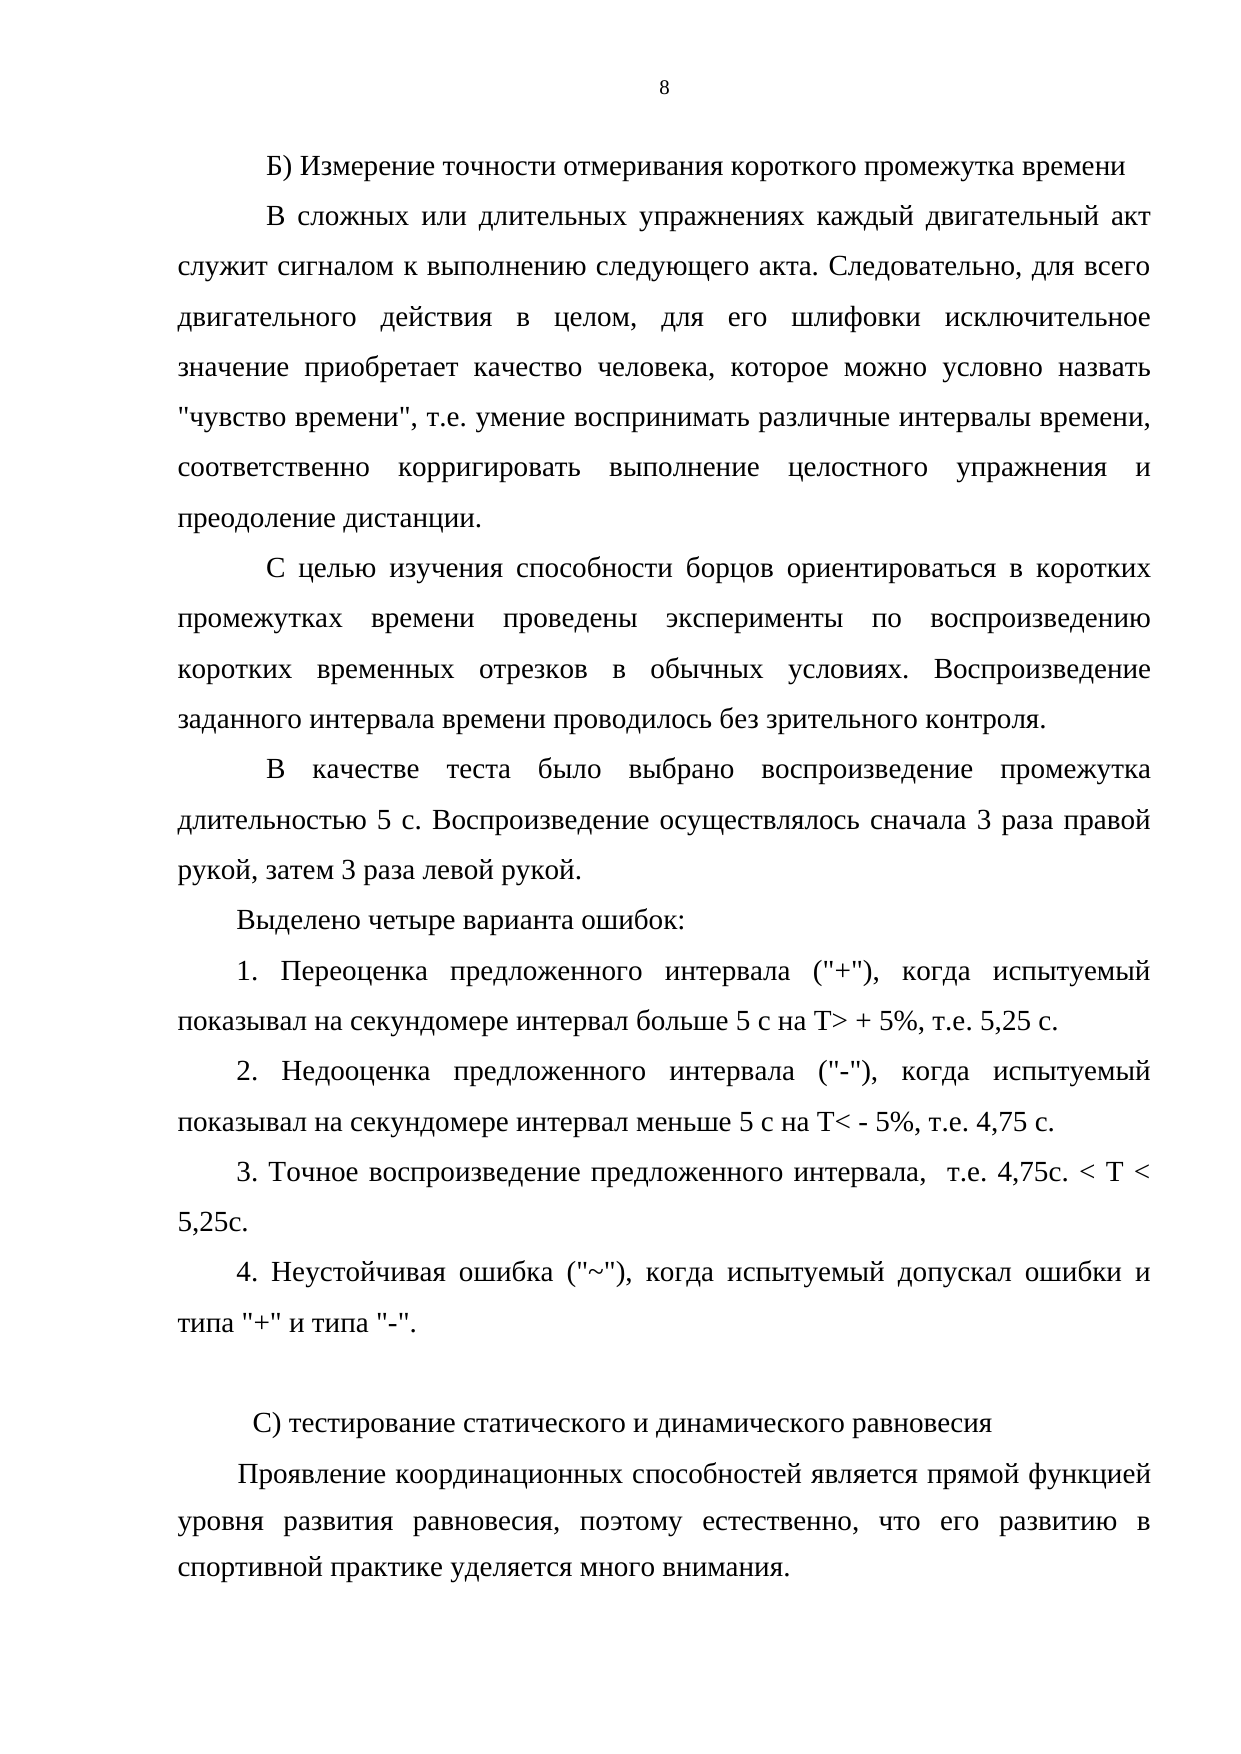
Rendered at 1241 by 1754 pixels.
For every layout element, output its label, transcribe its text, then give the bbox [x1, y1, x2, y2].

subtitle Б) Измерение точности отмеривания короткого промежутка времени [177, 148, 1152, 181]
text 2. Недооценка предложенного интервала ("-"), когда испытуемый показывал на секундомере интервал меньше 5 с на Т< - 5%, т.е. 4,75 с. [177, 1053, 1152, 1137]
text С целью изучения способности борцов ориентироваться в коротких промежутках времени проведены эксперименты по воспроизведению коротких временных отрезков в обычных условиях. Воспроизведение заданного интервала времени проводилось без зрительного контроля. [177, 550, 1152, 735]
text 3. Точное воспроизведение предложенного интервала, т.е. 4,75с. < Т < 5,25с. [177, 1154, 1152, 1238]
text 4. Неустойчивая ошибка ("~"), когда испытуемый допускал ошибки и типа "+" и типа "-". [177, 1254, 1152, 1338]
text Проявление координационных способностей является прямой функцией уровня развития равновесия, поэтому естественно, что его развитию в спортивной практике уделяется много внимания. [177, 1456, 1152, 1583]
subtitle С) тестирование статического и динамического равновесия [177, 1406, 1152, 1439]
text В качестве теста было выбрано воспроизведение промежутка длительностью 5 с. Воспроизведение осуществлялось сначала 3 раза правой рукой, затем 3 раза левой рукой. [177, 751, 1152, 886]
text 1. Переоценка предложенного интервала ("+"), когда испытуемый показывал на секундомере интервал больше 5 с на Т> + 5%, т.е. 5,25 с. [177, 953, 1152, 1037]
text В сложных или длительных упражнениях каждый двигательный акт служит сигналом к выполнению следующего акта. Следовательно, для всего двигательного действия в целом, для его шлифовки исключительное значение приобретает качество человека, которое можно условно назвать "чувство времени", т.е. умение воспринимать различные интервалы времени, соответственно корригировать выполнение целостного упражнения и преодоление дистанции. [177, 198, 1152, 533]
text Выделено четыре варианта ошибок: [177, 902, 1152, 936]
